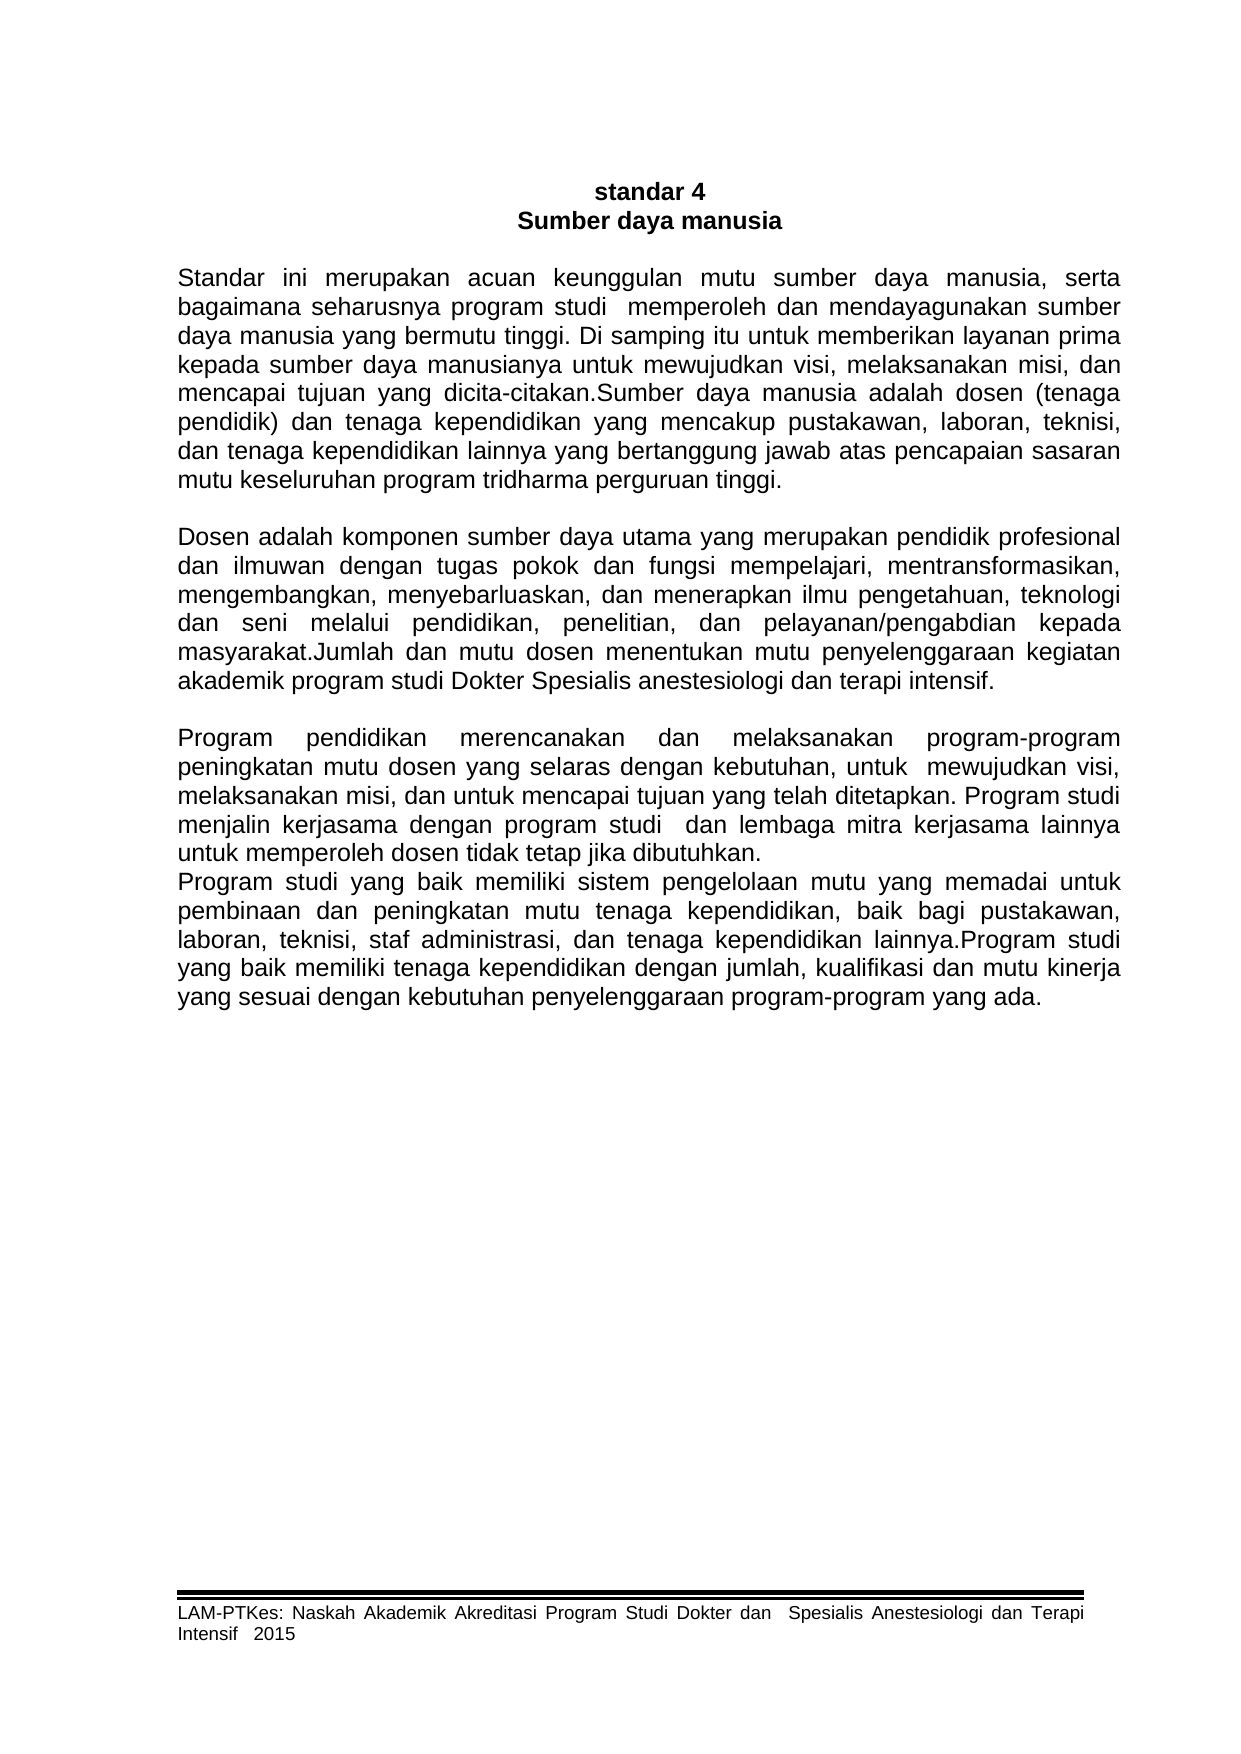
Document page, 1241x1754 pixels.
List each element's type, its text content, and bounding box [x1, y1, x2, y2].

text Program pendidikan merencanakan dan melaksanakan program-program peningkatan mutu dosen yang selaras dengan kebutuhan, untuk mewujudkan visi, melaksanakan misi, dan untuk mencapai tujuan yang telah ditetapkan. Program studi menjalin kerjasama dengan program studi dan lembaga mitra kerjasama lainnya untuk memperoleh dosen tidak tetap jika dibutuhkan. [177, 723, 1122, 867]
text Dosen adalah komponen sumber daya utama yang merupakan pendidik profesional dan ilmuwan dengan tugas pokok dan fungsi mempelajari, mentransformasikan, mengembangkan, menyebarluaskan, dan menerapkan ilmu pengetahuan, teknologi dan seni melalui pendidikan, penelitian, dan pelayanan/pengabdian kepada masyarakat.Jumlah dan mutu dosen menentukan mutu penyelenggaraan kegiatan akademik program studi Dokter Spesialis anestesiologi dan terapi intensif. [177, 522, 1122, 695]
text Standar ini merupakan acuan keunggulan mutu sumber daya manusia, serta bagaimana seharusnya program studi memperoleh dan mendayagunakan sumber daya manusia yang bermutu tinggi. Di samping itu untuk memberikan layanan prima kepada sumber daya manusianya untuk mewujudkan visi, melaksanakan misi, dan mencapai tujuan yang dicita-citakan.Sumber daya manusia adalah dosen (tenaga pendidik) dan tenaga kependidikan yang mencakup pustakawan, laboran, teknisi, dan tenaga kependidikan lainnya yang bertanggung jawab atas pencapaian sasaran mutu keseluruhan program tridharma perguruan tinggi. [177, 263, 1122, 493]
text Sumber daya manusia [177, 206, 1122, 235]
text standar 4 [177, 177, 1122, 206]
text Program studi yang baik memiliki sistem pengelolaan mutu yang memadai untuk pembinaan dan peningkatan mutu tenaga kependidikan, baik bagi pustakawan, laboran, teknisi, staf administrasi, dan tenaga kependidikan lainnya.Program studi yang baik memiliki tenaga kependidikan dengan jumlah, kualifikasi dan mutu kinerja yang sesuai dengan kebutuhan penyelenggaraan program-program yang ada. [177, 867, 1122, 1011]
